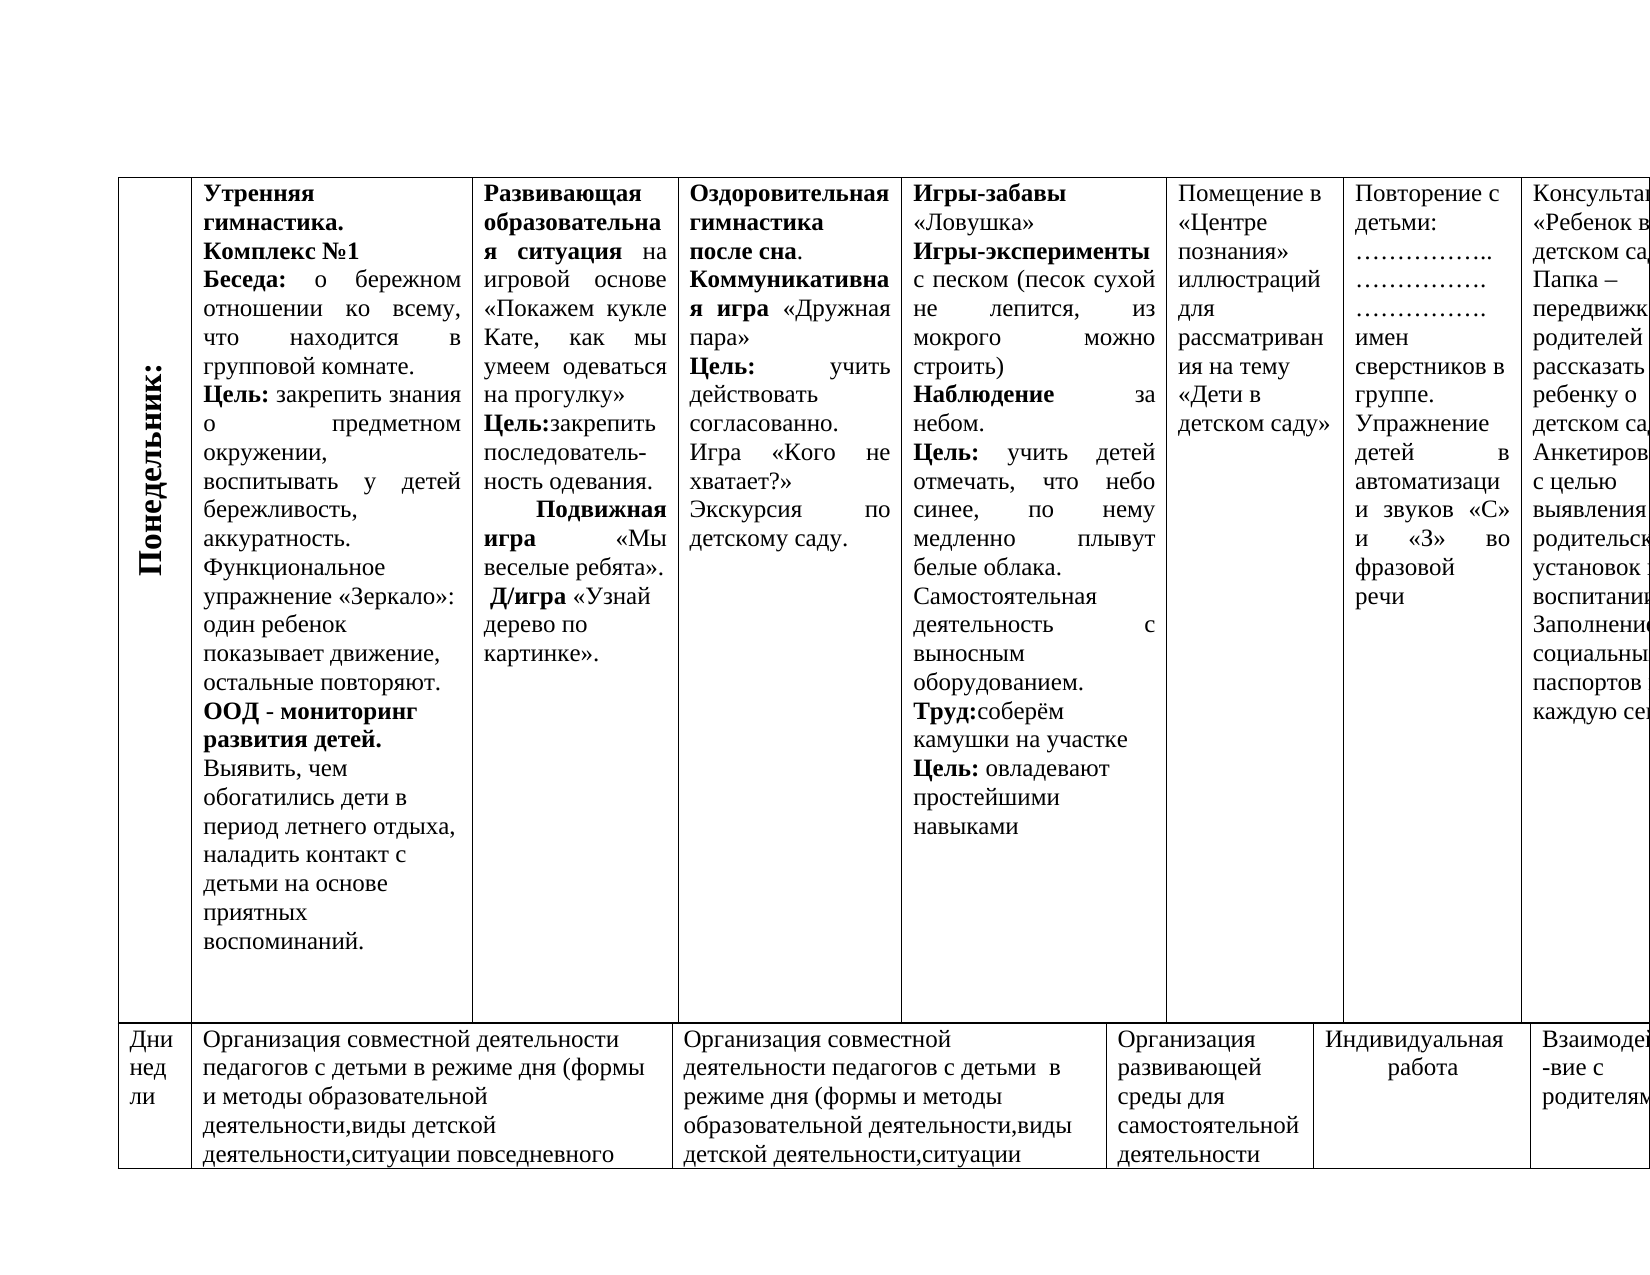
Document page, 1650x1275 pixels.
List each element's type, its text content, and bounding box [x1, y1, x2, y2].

table_cell Консультация «Ребенок в детском саду». Папка – передвижка для родителей «Что рассказать ребенку о детском саде». Анкетирование с целью выявления родительских установок в воспитании. Заполнение социальных паспортов на каждую семью. [1522, 178, 1649, 1022]
table_cell Повторение с детьми: …………….. ……………. ……………. имен сверстников в группе. Упражнение детей в автоматизации звуков «С» и «З» во фразовой речи [1344, 178, 1521, 1022]
table_cell Утренняя гимнастика. Комплекс №1 Беседа: о бережном отношении ко всему, что находится в групповой комнате. Цель: закрепить знания о предметном окружении, воспитывать у детей бережливость, аккуратность. Функциональное упражнение «Зеркало»: один ребенок показывает движение, остальные повторяют. ООД - мониторинг развития детей. Выявить, чем обогатились дети в период летнего отдыха, наладить контакт с детьми на основе приятных воспоминаний. [192, 178, 472, 1022]
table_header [673, 1024, 1106, 1167]
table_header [1314, 1024, 1530, 1167]
table_cell Игры-забавы «Ловушка» Игры-эксперименты с песком (песок сухой не лепится, из мокрого можно строить) Наблюдение за небом. Цель: учить детей отмечать, что небо синее, по нему медленно плывут белые облака. Самостоятельная деятельность с выносным оборудованием. Труд:соберём камушки на участке Цель: овладевают простейшими навыками [902, 178, 1166, 1022]
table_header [192, 1024, 672, 1167]
table_cell Понедельник: [119, 178, 191, 1022]
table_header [1107, 1024, 1313, 1167]
table_header Дни нед ли [119, 1024, 191, 1167]
table_cell Оздоровительная гимнастика после сна. Коммуникативная игра «Дружная пара» Цель: учить действовать согласованно. Игра «Кого не хватает?» Экскурсия по детскому саду. [679, 178, 901, 1022]
table_cell Помещение в «Центре познания» иллюстраций для рассматривания на тему «Дети в детском саду» [1167, 178, 1343, 1022]
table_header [1531, 1024, 1649, 1167]
table_cell Развивающая образовательная ситуация на игровой основе «Покажем кукле Кате, как мы умеем одеваться на прогулку» Цель:закрепить последователь- ность одевания. Подвижная игра «Мы веселые ребята». Д/игра «Узнай дерево по картинке». [473, 178, 678, 1022]
